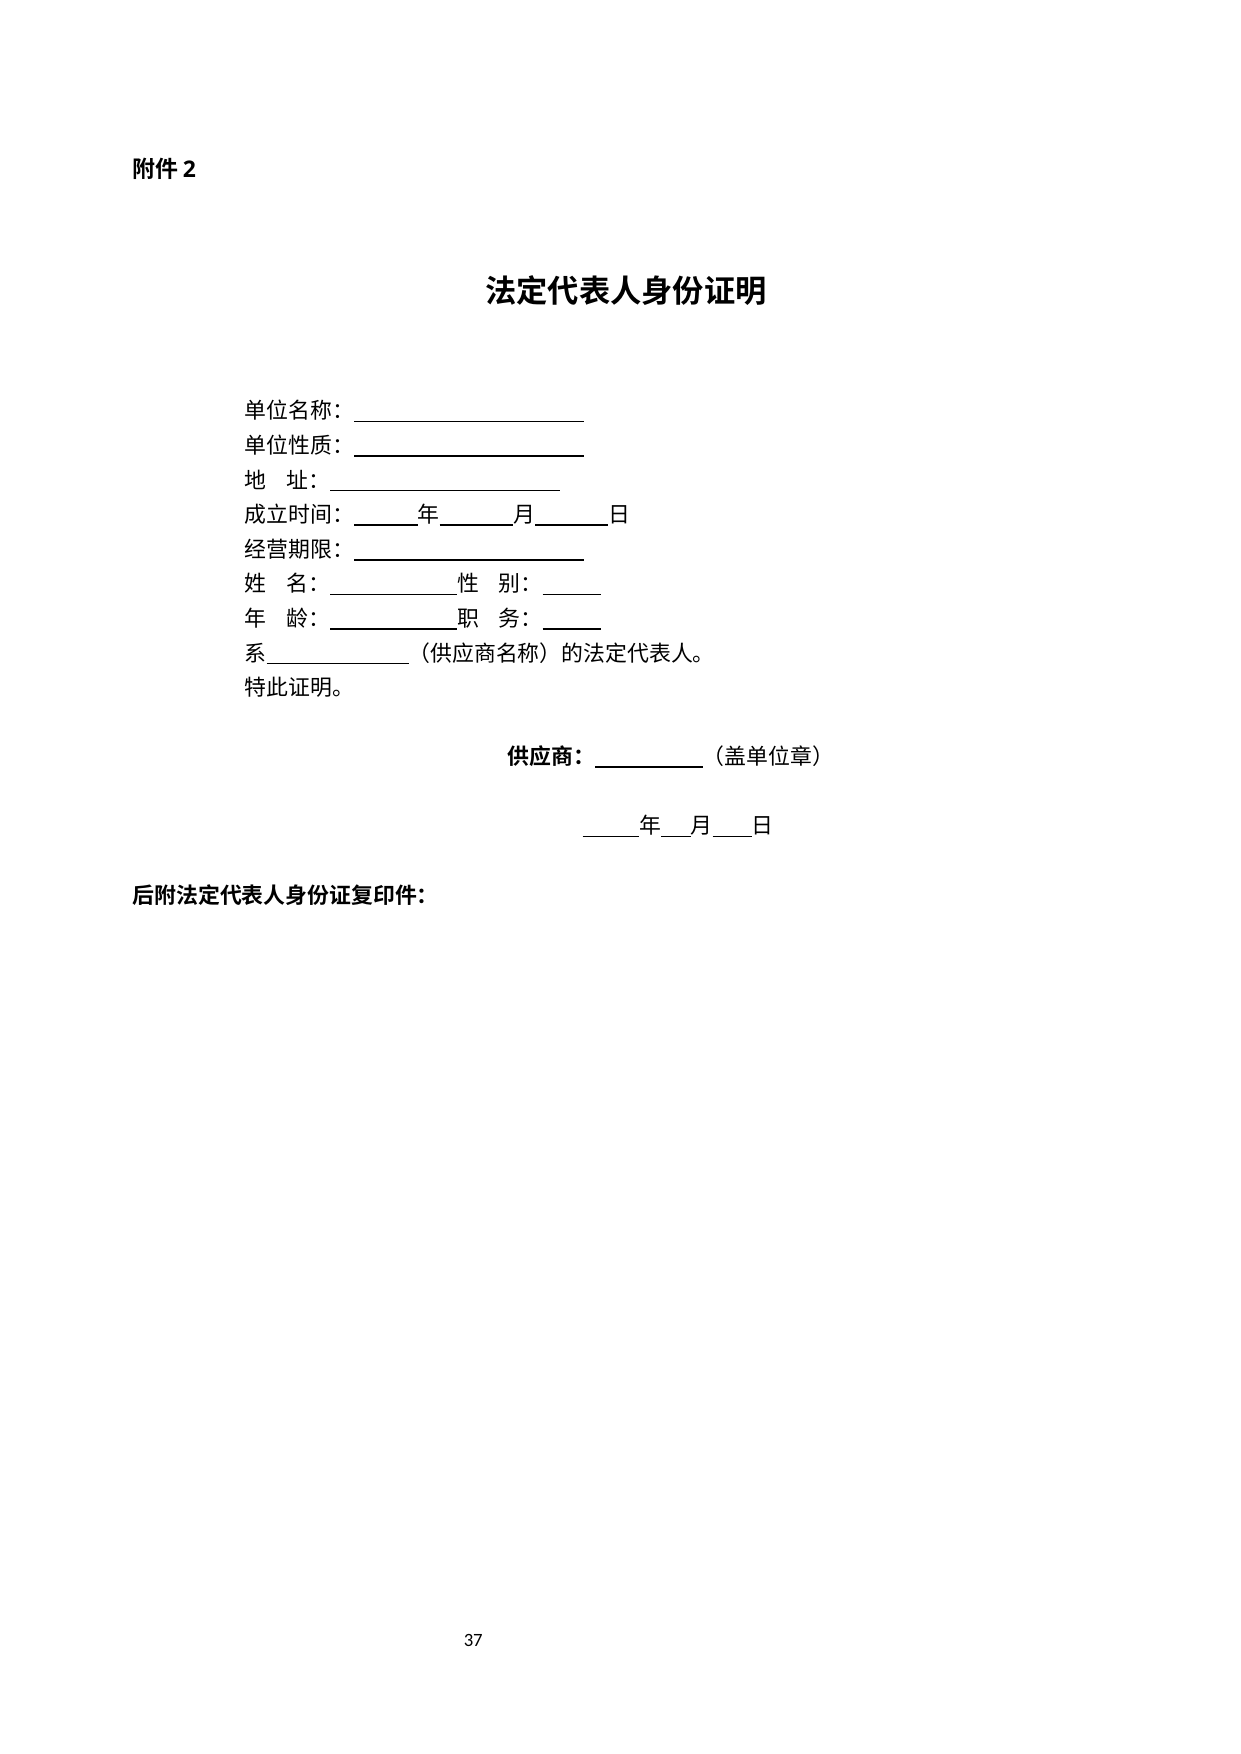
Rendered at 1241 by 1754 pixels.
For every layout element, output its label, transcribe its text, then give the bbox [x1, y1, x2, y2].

text 年 月 日 [132, 807, 1101, 842]
text 年 龄： 职 务： [132, 599, 1095, 634]
text 附件2 [132, 150, 1095, 184]
text 特此证明。 [132, 669, 1095, 703]
text 姓 名： 性 别： [132, 565, 1095, 599]
text 成立时间： 年 月 日 [132, 496, 1095, 530]
text 地 址： [132, 461, 1095, 496]
text 经营期限： [132, 530, 1095, 565]
text 后附法定代表人身份证复印件： [132, 876, 1095, 911]
text 法定代表人身份证明 [132, 254, 1095, 323]
text 系 （供应商名称）的法定代表人。 [132, 634, 1095, 669]
text 单位性质： [132, 427, 1095, 461]
text 单位名称： [132, 392, 1095, 427]
text 供应商： （盖单位章） [132, 738, 1101, 772]
